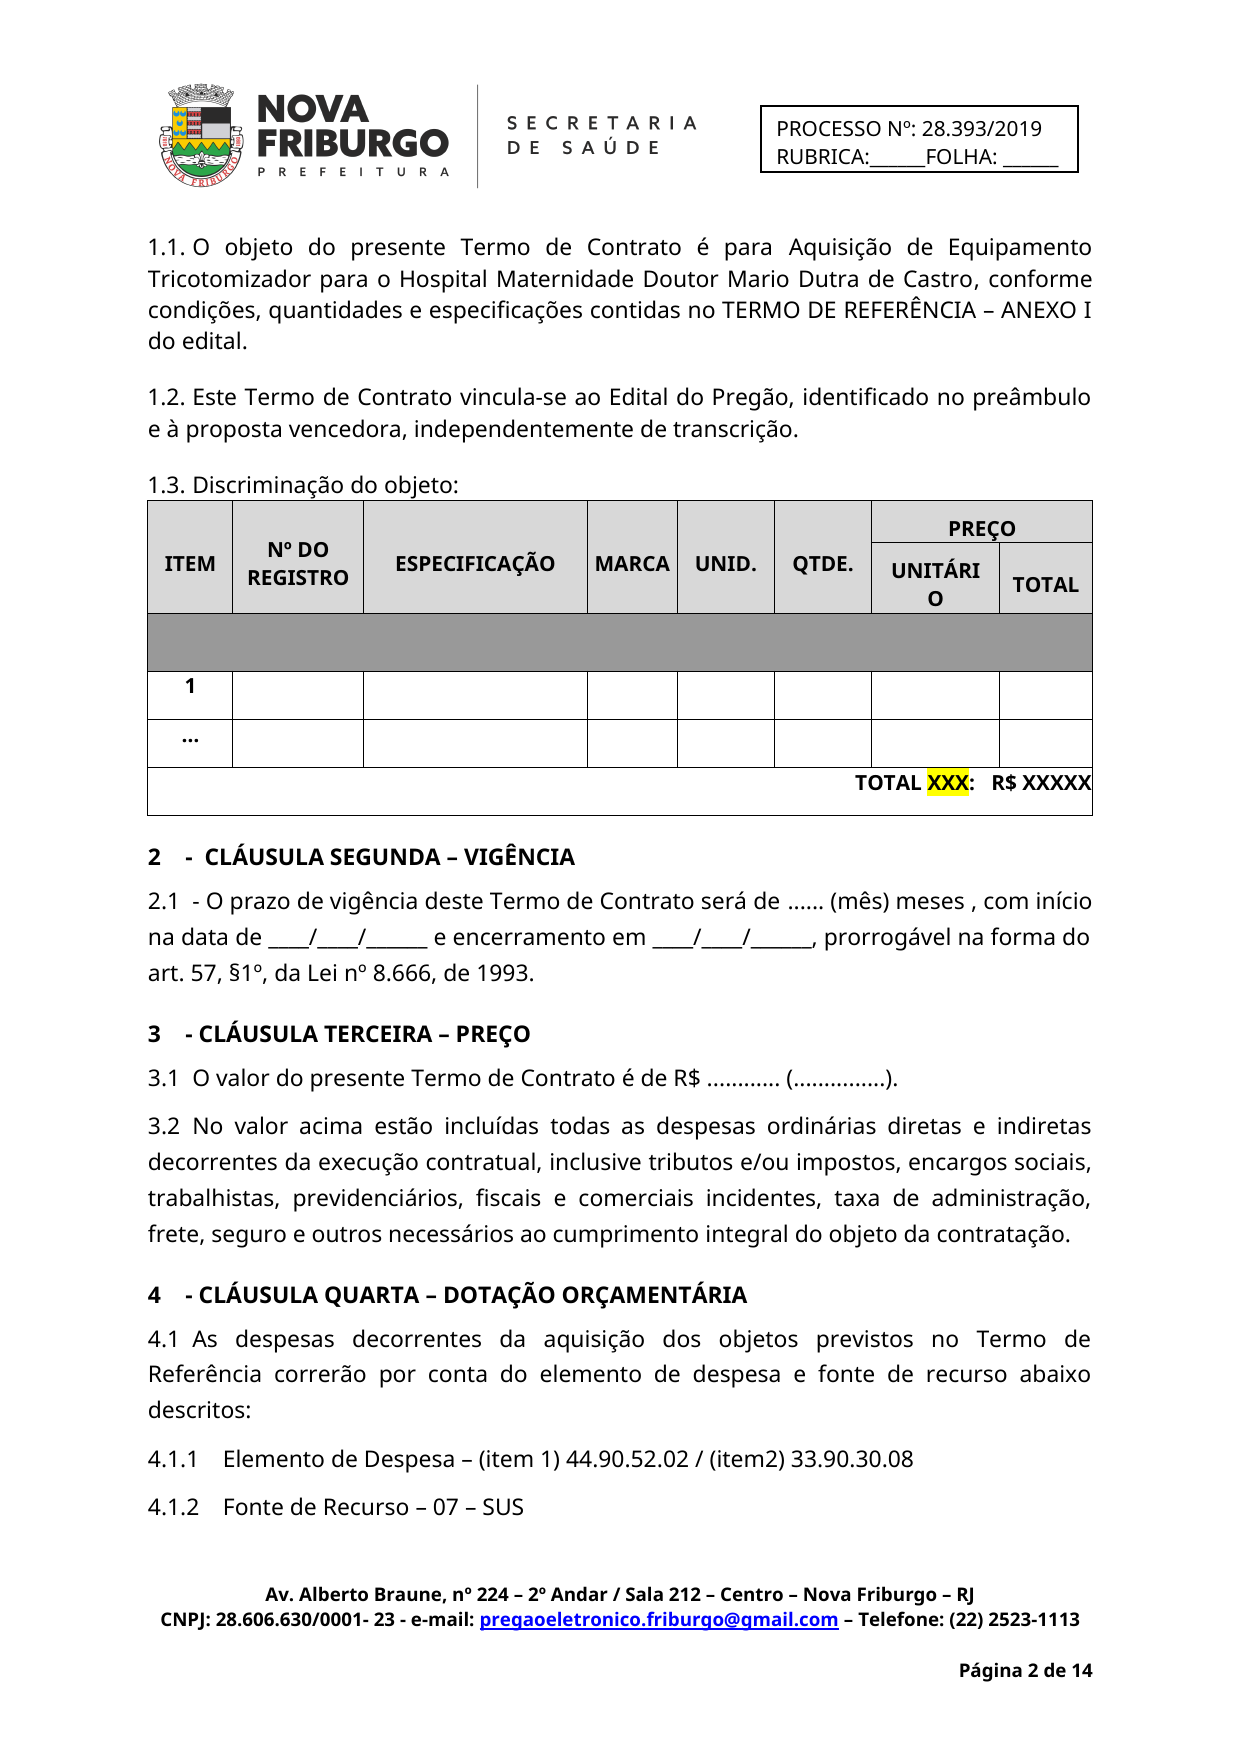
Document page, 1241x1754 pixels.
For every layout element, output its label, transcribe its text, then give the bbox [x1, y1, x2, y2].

table_cell [678, 720, 774, 767]
picture [147, 75, 712, 200]
list O objeto do presente Termo de Contrato é para Aquisição de Equipamento Tricotomizador para o Hospital Maternidade Doutor Mario Dutra de Castro, conforme condições, quantidades e especificações contidas no TERMO DE REFERÊNCIA – ANEXO I do edital. [147, 231, 1092, 356]
table_cell TOTAL XXX: R$ XXXXX [148, 768, 1092, 815]
list - CLÁUSULA SEGUNDA – VIGÊNCIA [148, 841, 1092, 872]
list - CLÁUSULA TERCEIRA – PREÇO [148, 1018, 1092, 1049]
list Discriminação do objeto: [147, 469, 1092, 500]
table_cell … [148, 720, 232, 767]
table_header ITEM [148, 501, 232, 613]
list Elemento de Despesa – (item 1) 44.90.52.02 / (item2) 33.90.30.08 [148, 1443, 1092, 1474]
list - O prazo de vigência deste Termo de Contrato será de ...... (mês) meses , com início na data de ____/____/______ e encerramento em ____/____/______, prorrogável na forma do art. 57, §1º, da Lei nº 8.666, de 1993. [148, 885, 1092, 988]
table_cell [364, 672, 587, 719]
table_cell [233, 672, 363, 719]
list Este Termo de Contrato vincula-se ao Edital do Pregão, identificado no preâmbulo e à proposta vencedora, independentemente de transcrição. [147, 381, 1092, 444]
table_cell 1 [148, 672, 232, 719]
table_header Nº DO REGISTRO [233, 501, 363, 613]
table_header UNID. [678, 501, 774, 613]
table_cell [364, 720, 587, 767]
table_cell [775, 672, 871, 719]
table_header PREÇO [872, 501, 1092, 542]
table_cell [872, 672, 999, 719]
table_cell [1000, 720, 1092, 767]
table_cell [678, 672, 774, 719]
list As despesas decorrentes da aquisição dos objetos previstos no Termo de Referência correrão por conta do elemento de despesa e fonte de recurso abaixo descritos: [148, 1322, 1092, 1426]
table_cell [775, 720, 871, 767]
table_cell UNITÁRIO [872, 543, 999, 613]
list - CLÁUSULA QUARTA – DOTAÇÃO ORÇAMENTÁRIA [148, 1279, 1092, 1310]
table_header QTDE. [775, 501, 871, 613]
table_cell TOTAL [1000, 543, 1092, 613]
table_header ESPECIFICAÇÃO [364, 501, 587, 613]
table_header MARCA [588, 501, 677, 613]
table_cell [233, 720, 363, 767]
list O valor do presente Termo de Contrato é de R$ ............ (...............). [148, 1062, 1092, 1093]
table_cell [1000, 672, 1092, 719]
list Fonte de Recurso – 07 – SUS [148, 1491, 1092, 1522]
table_cell [588, 672, 677, 719]
table_cell [588, 720, 677, 767]
list No valor acima estão incluídas todas as despesas ordinárias diretas e indiretas decorrentes da execução contratual, inclusive tributos e/ou impostos, encargos sociais, trabalhistas, previdenciários, fiscais e comerciais incidentes, taxa de administração, frete, seguro e outros necessários ao cumprimento integral do objeto da contratação. [148, 1110, 1092, 1249]
table_cell [872, 720, 999, 767]
